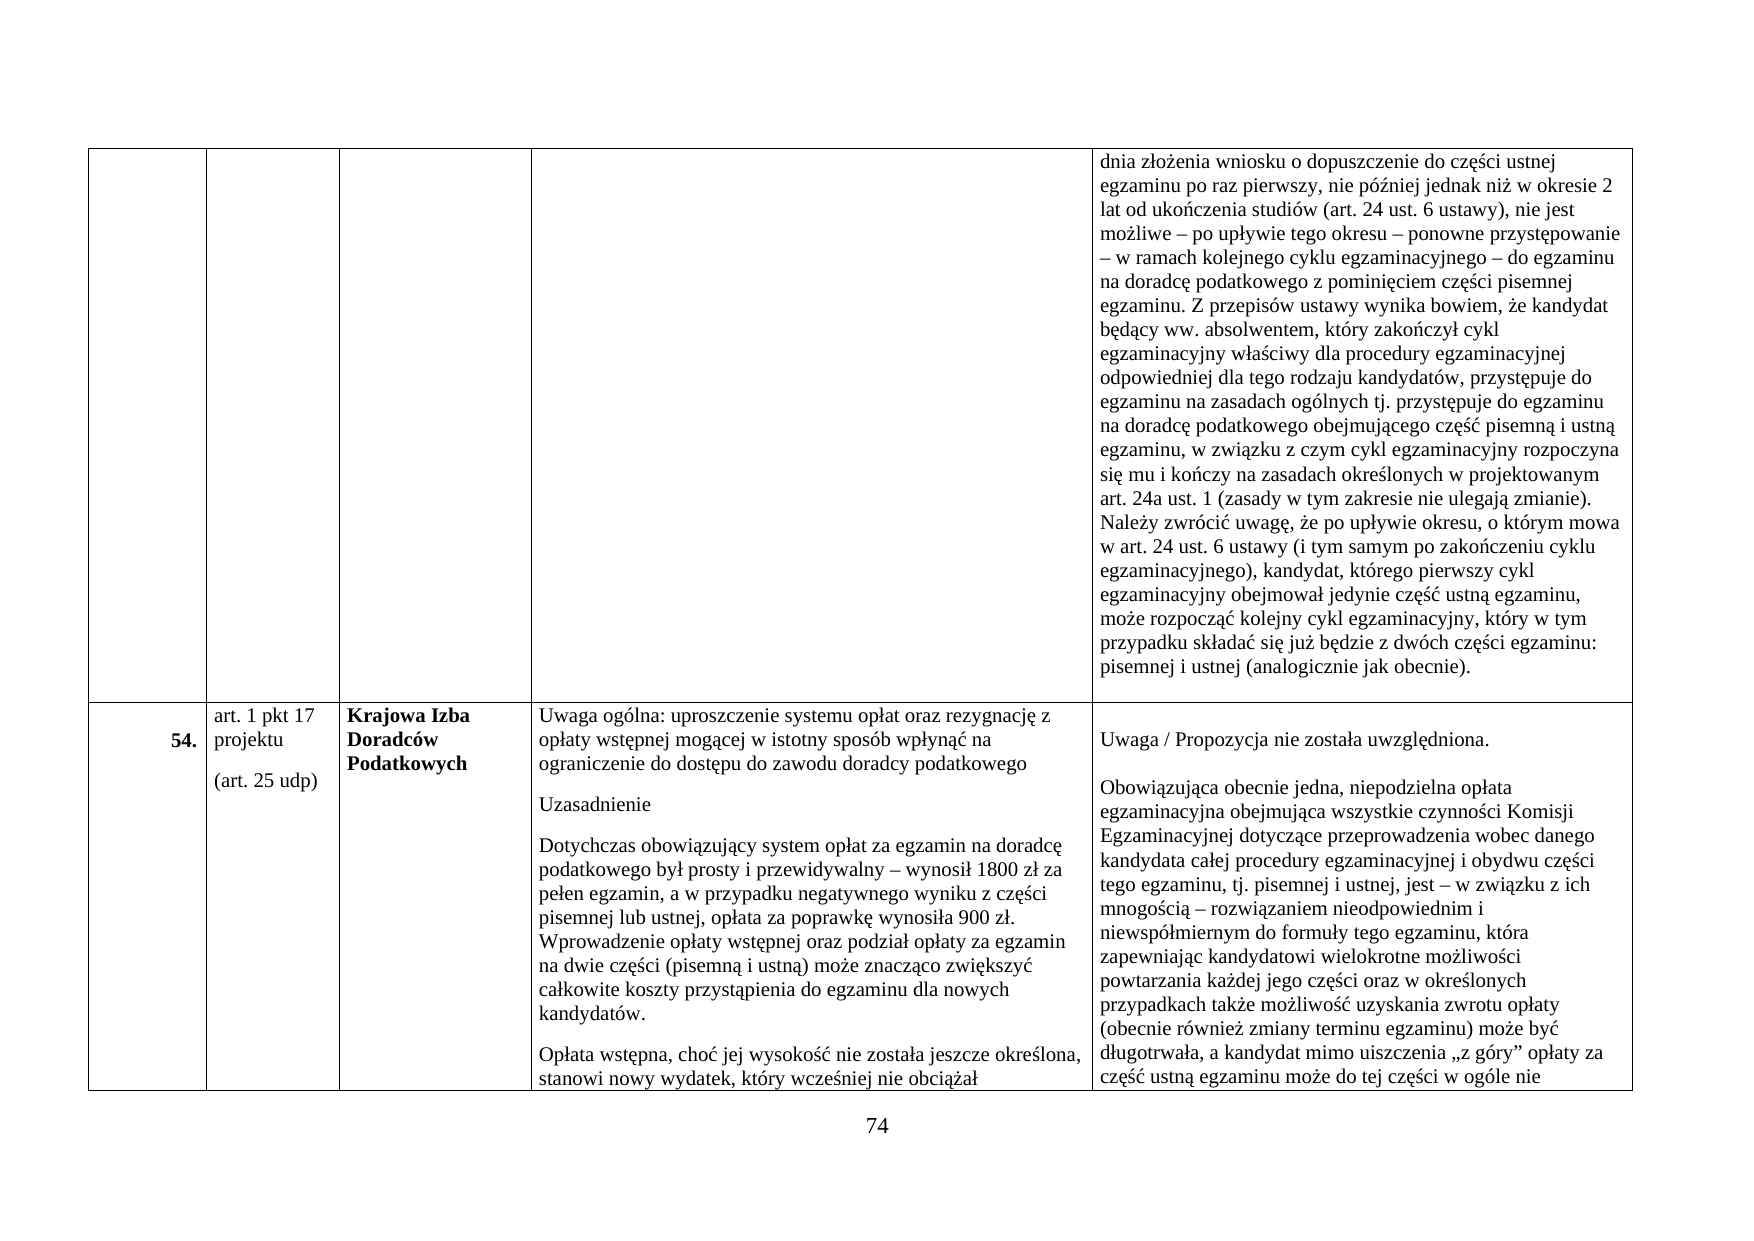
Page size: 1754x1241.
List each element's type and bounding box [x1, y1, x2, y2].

table_cell [207, 149, 339, 702]
table_cell [1093, 149, 1632, 702]
table_cell [340, 703, 531, 1090]
table_cell [532, 149, 1092, 702]
table_cell [1093, 703, 1632, 1090]
table_cell [207, 703, 339, 1090]
table_cell [89, 703, 206, 1090]
table_cell [340, 149, 531, 702]
table_cell [89, 149, 206, 702]
table_cell [532, 703, 1092, 1090]
